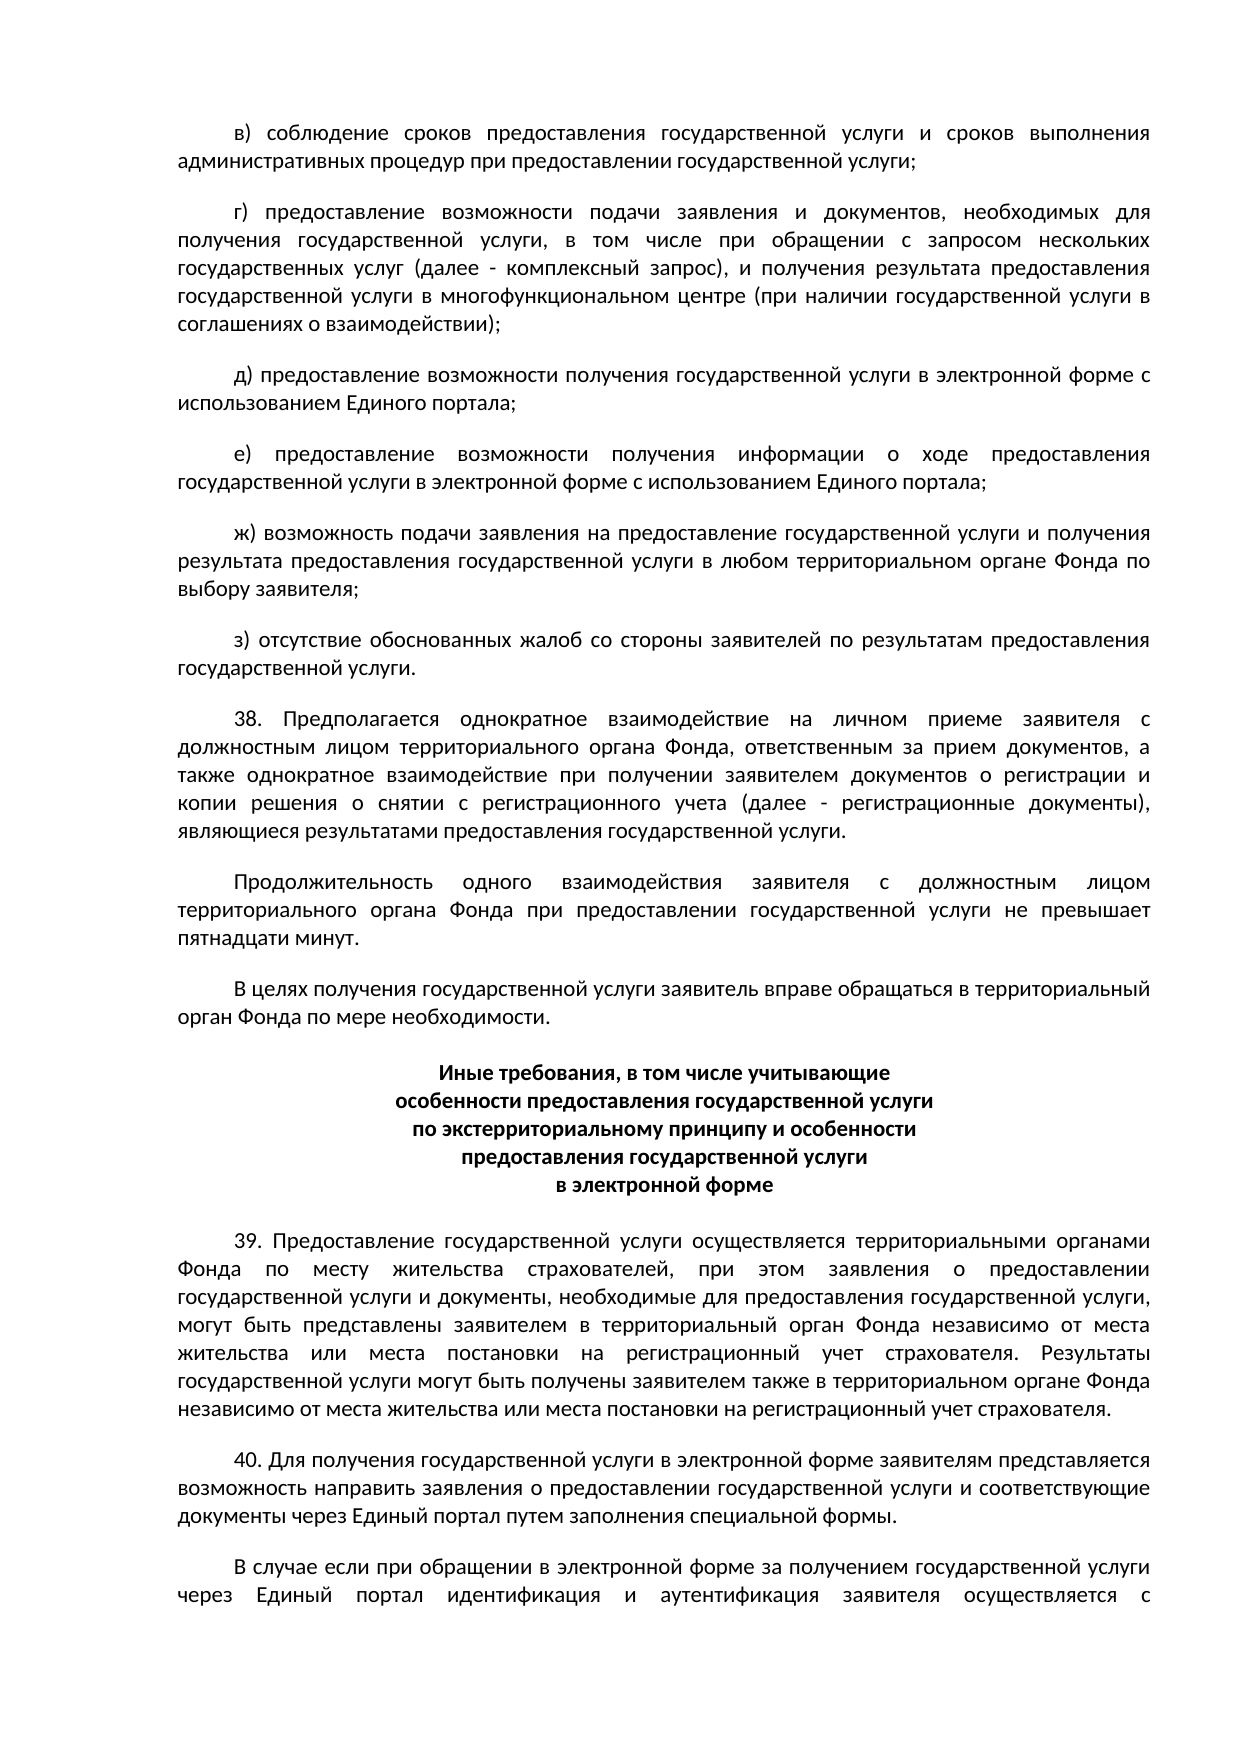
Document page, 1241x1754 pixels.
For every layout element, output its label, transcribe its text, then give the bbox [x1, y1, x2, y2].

text в) соблюдение сроков предоставления государственной услуги и сроков выполнения административных процедур при предоставлении государственной услуги; [177, 118, 1152, 174]
text 39. Предоставление государственной услуги осуществляется территориальными органами Фонда по месту жительства страхователей, при этом заявления о предоставлении государственной услуги и документы, необходимые для предоставления государственной услуги, могут быть представлены заявителем в территориальный орган Фонда независимо от места жительства или места постановки на регистрационный учет страхователя. Результаты государственной услуги могут быть получены заявителем также в территориальном органе Фонда независимо от места жительства или места постановки на регистрационный учет страхователя. [177, 1226, 1152, 1422]
text В целях получения государственной услуги заявитель вправе обращаться в территориальный орган Фонда по мере необходимости. [177, 974, 1152, 1030]
text д) предоставление возможности получения государственной услуги в электронной форме с использованием Единого портала; [177, 360, 1152, 416]
title в электронной форме [177, 1170, 1152, 1198]
title Иные требования, в том числе учитывающие [177, 1058, 1152, 1086]
text ж) возможность подачи заявления на предоставление государственной услуги и получения результата предоставления государственной услуги в любом территориальном органе Фонда по выбору заявителя; [177, 518, 1152, 602]
text Продолжительность одного взаимодействия заявителя с должностным лицом территориального органа Фонда при предоставлении государственной услуги не превышает пятнадцати минут. [177, 867, 1152, 951]
text з) отсутствие обоснованных жалоб со стороны заявителей по результатам предоставления государственной услуги. [177, 625, 1152, 681]
title особенности предоставления государственной услуги [177, 1086, 1152, 1114]
text 38. Предполагается однократное взаимодействие на личном приеме заявителя с должностным лицом территориального органа Фонда, ответственным за прием документов, а также однократное взаимодействие при получении заявителем документов о регистрации и копии решения о снятии с регистрационного учета (далее - регистрационные документы), являющиеся результатами предоставления государственной услуги. [177, 704, 1152, 844]
text е) предоставление возможности получения информации о ходе предоставления государственной услуги в электронной форме с использованием Единого портала; [177, 439, 1152, 495]
text г) предоставление возможности подачи заявления и документов, необходимых для получения государственной услуги, в том числе при обращении с запросом нескольких государственных услуг (далее - комплексный запрос), и получения результата предоставления государственной услуги в многофункциональном центре (при наличии государственной услуги в соглашениях о взаимодействии); [177, 197, 1152, 337]
text 40. Для получения государственной услуги в электронной форме заявителям представляется возможность направить заявления о предоставлении государственной услуги и соответствующие документы через Единый портал путем заполнения специальной формы. [177, 1445, 1152, 1529]
title по экстерриториальному принципу и особенности [177, 1114, 1152, 1142]
title предоставления государственной услуги [177, 1142, 1152, 1170]
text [177, 1552, 1152, 1608]
